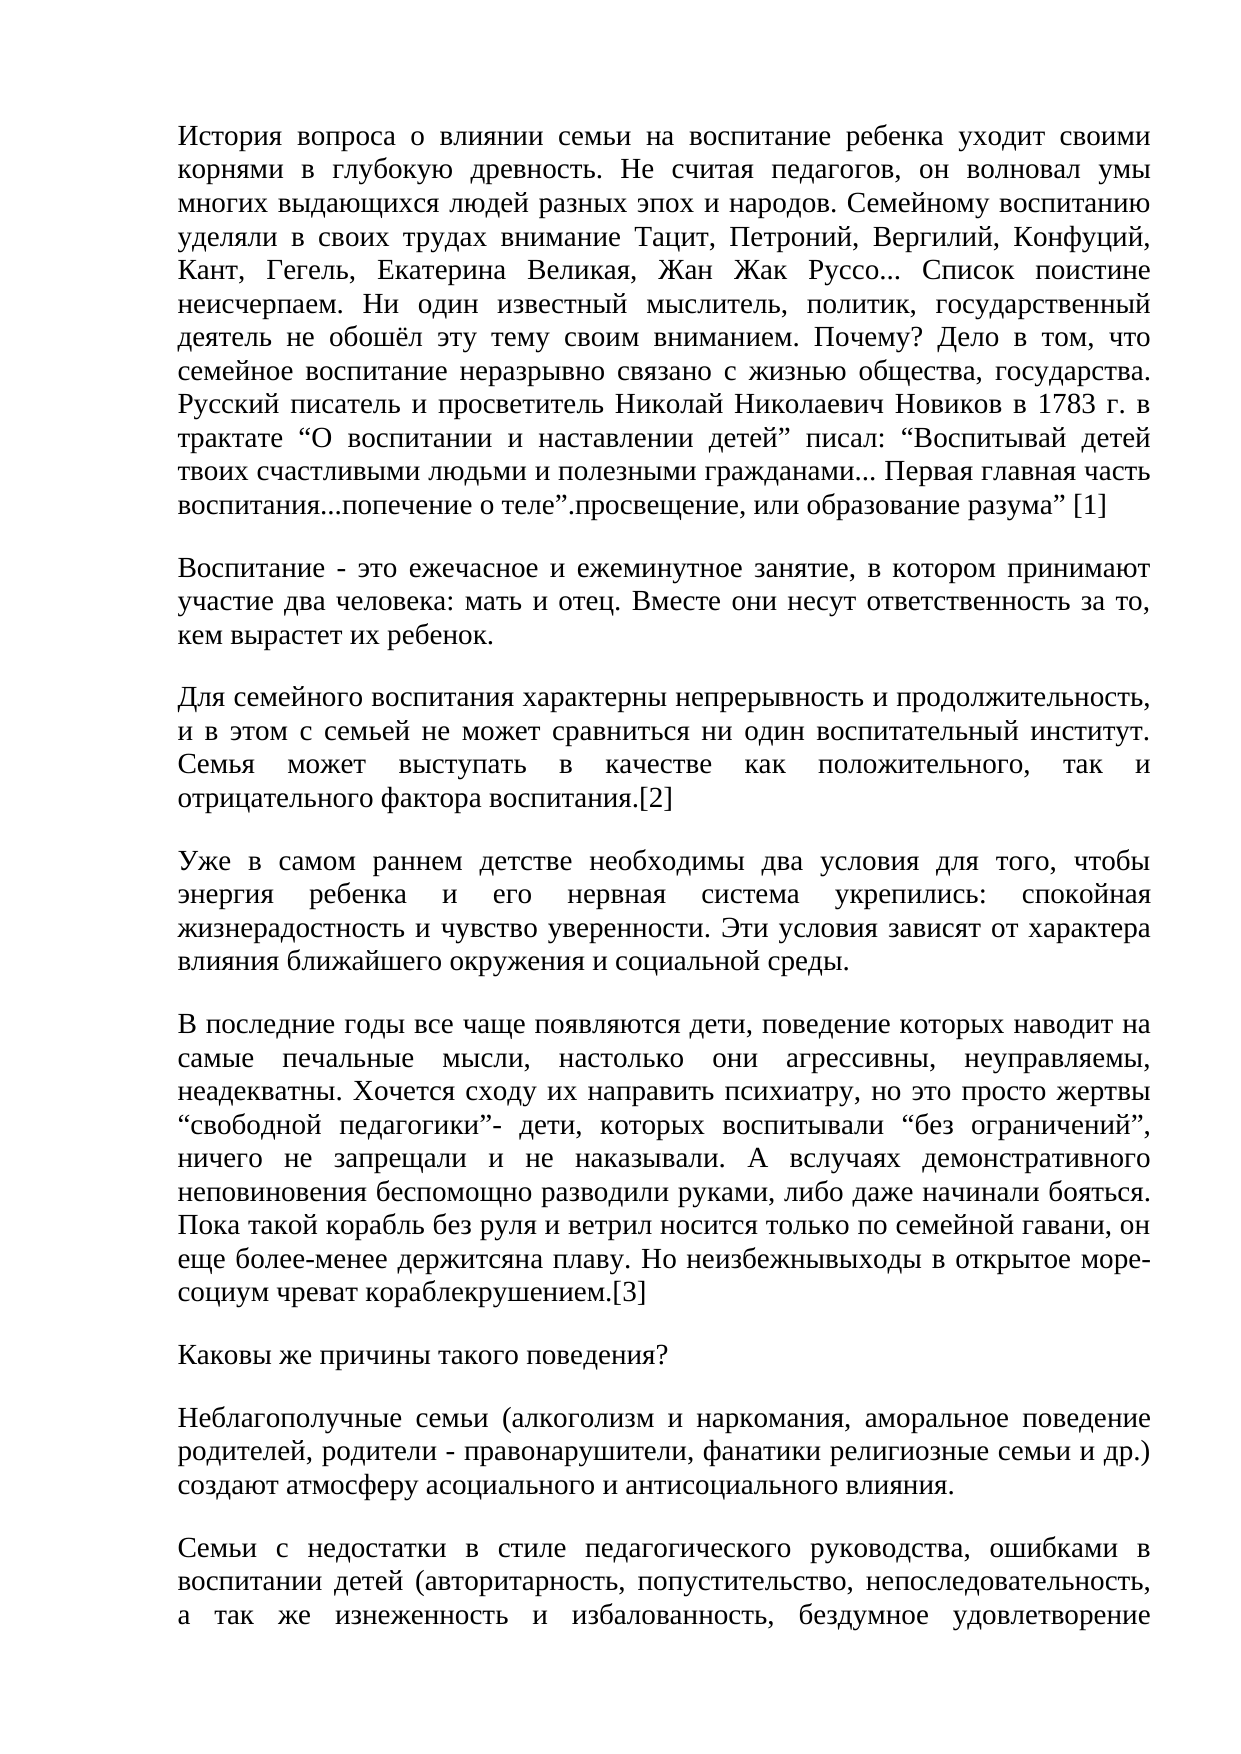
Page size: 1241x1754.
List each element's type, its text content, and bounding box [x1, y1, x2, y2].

text Неблагополучные семьи (алкоголизм и наркомания, аморальное поведение родителей, родители - правонарушители, фанатики религиозные семьи и др.) создают атмосферу асоциального и антисоциального влияния. [177, 1400, 1152, 1501]
text В последние годы все чаще появляются дети, поведение которых наводит на самые печальные мысли, настолько они агрессивны, неуправляемы, неадекватны. Хочется сходу их направить психиатру, но это просто жертвы “свободной педагогики”- дети, которых воспитывали “без ограничений”, ничего не запрещали и не наказывали. А вслучаях демонстративного неповиновения беспомощно разводили руками, либо даже начинали бояться. Пока такой корабль без руля и ветрил носится только по семейной гавани, он еще более-менее держитсяна плаву. Но неизбежнывыходы в открытое море-социум чреват кораблекрушением.[3] [177, 1006, 1152, 1308]
text Уже в самом раннем детстве необходимы два условия для того, чтобы энергия ребенка и его нервная система укрепились: спокойная жизнерадостность и чувство уверенности. Эти условия зависят от характера влияния ближайшего окружения и социальной среды. [177, 843, 1152, 977]
text История вопроса о влиянии семьи на воспитание ребенка уходит своими корнями в глубокую древность. Не считая педагогов, он волновал умы многих выдающихся людей разных эпох и народов. Семейному воспитанию уделяли в своих трудах внимание Тацит, Петроний, Вергилий, Конфуций, Кант, Гегель, Екатерина Великая, Жан Жак Руссо... Список поистине неисчерпаем. Ни один известный мыслитель, политик, государственный деятель не обошёл эту тему своим вниманием. Почему? Дело в том, что семейное воспитание неразрывно связано с жизнью общества, государства. Русский писатель и просветитель Николай Николаевич Новиков в 1783 г. в трактате “О воспитании и наставлении детей” писал: “Воспитывай детей твоих счастливыми людьми и полезными гражданами... Первая главная часть воспитания...попечение о теле”.просвещение, или образование разума” [1] [177, 118, 1152, 521]
text Для семейного воспитания характерны непрерывность и продолжительность, и в этом с семьей не может сравниться ни один воспитательный институт. Семья может выступать в качестве как положительного, так и отрицательного фактора воспитания.[2] [177, 679, 1152, 814]
text Воспитание - это ежечасное и ежеминутное занятие, в котором принимают участие два человека: мать и отец. Вместе они несут ответственность за то, кем вырастет их ребенок. [177, 550, 1152, 650]
text Каковы же причины такого поведения? [177, 1337, 1152, 1371]
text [177, 1530, 1152, 1630]
